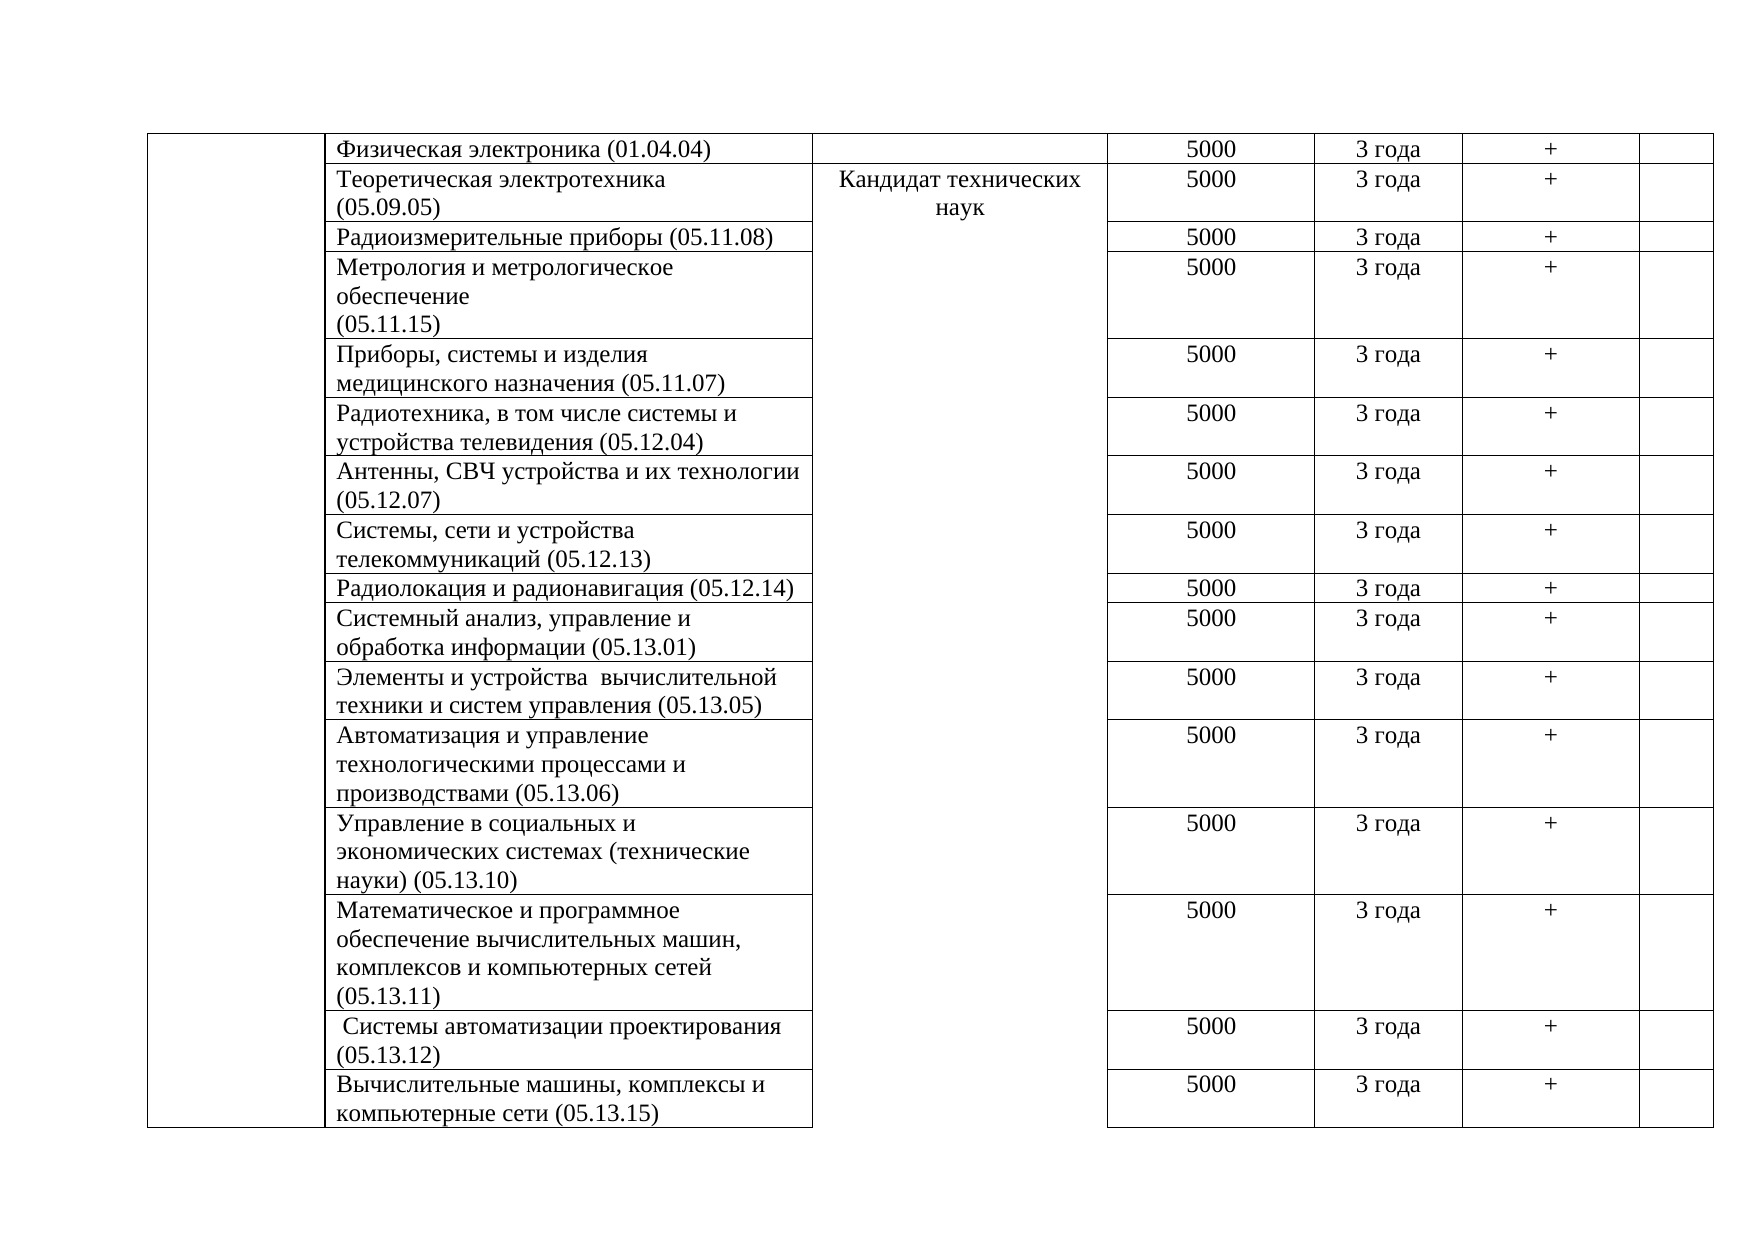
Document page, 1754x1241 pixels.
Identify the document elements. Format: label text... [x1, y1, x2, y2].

table_cell + [1463, 222, 1639, 251]
table_cell 5000 [1108, 398, 1314, 455]
table_cell Радиолокация и радионавигация (05.12.14) [326, 574, 812, 602]
table_cell Автоматизация и управление технологическими процессами и производствами (05.13.06) [326, 720, 812, 807]
table_cell 5000 [1108, 456, 1314, 514]
table_cell [1640, 164, 1713, 221]
table_cell [1640, 1070, 1713, 1127]
table_cell [1640, 339, 1713, 397]
table_cell 5000 [1108, 895, 1314, 1010]
table_cell 3 года [1315, 574, 1462, 602]
table_cell Вычислительные машины, комплексы и компьютерные сети (05.13.15) [326, 1070, 812, 1127]
table_cell 3 года [1315, 720, 1462, 807]
table_cell [1640, 398, 1713, 455]
table_cell Управление в социальных и экономических системах (технические науки) (05.13.10) [326, 808, 812, 894]
table_cell [1640, 603, 1713, 661]
table_cell 3 года [1315, 895, 1462, 1010]
table_cell 3 года [1315, 164, 1462, 221]
table_cell 3 года [1315, 515, 1462, 572]
table_cell [1640, 574, 1713, 602]
table_cell 3 года [1315, 222, 1462, 251]
table_cell Элементы и устройства вычислительной техники и систем управления (05.13.05) [326, 662, 812, 719]
table_cell Кандидат технических наук [813, 164, 1107, 1127]
table_cell 3 года [1315, 1011, 1462, 1068]
table_cell 5000 [1108, 808, 1314, 894]
table_cell [1640, 662, 1713, 719]
table_cell + [1463, 808, 1639, 894]
table_cell [1640, 1011, 1713, 1068]
table_cell 3 года [1315, 456, 1462, 514]
table_cell + [1463, 456, 1639, 514]
table_cell + [1463, 339, 1639, 397]
table_cell + [1463, 574, 1639, 602]
table_cell Приборы, системы и изделия медицинского назначения (05.11.07) [326, 339, 812, 397]
table_cell [1640, 720, 1713, 807]
table_cell Математическое и программное обеспечение вычислительных машин, комплексов и компьютерных сетей (05.13.11) [326, 895, 812, 1010]
table_cell + [1463, 252, 1639, 338]
table_cell 5000 [1108, 164, 1314, 221]
table_cell 3 года [1315, 808, 1462, 894]
table_cell Антенны, СВЧ устройства и их технологии (05.12.07) [326, 456, 812, 514]
table_cell [1640, 134, 1713, 163]
table_cell [1640, 808, 1713, 894]
table_cell [148, 602, 324, 1127]
table_cell Системы автоматизации проектирования (05.13.12) [326, 1011, 812, 1068]
table_cell + [1463, 164, 1639, 221]
table_cell 5000 [1108, 134, 1314, 163]
table_cell + [1463, 1070, 1639, 1127]
table_cell [1640, 222, 1713, 251]
table_cell 5000 [1108, 1011, 1314, 1068]
table_cell 5000 [1108, 222, 1314, 251]
table_cell 5000 [1108, 603, 1314, 661]
table_cell 3 года [1315, 398, 1462, 455]
table_cell + [1463, 603, 1639, 661]
table_cell Метрология и метрологическое обеспечение (05.11.15) [326, 252, 812, 338]
table_cell + [1463, 515, 1639, 572]
table_cell [1640, 895, 1713, 1010]
table_cell Радиотехника, в том числе системы и устройства телевидения (05.12.04) [326, 398, 812, 455]
table_cell Физическая электроника (01.04.04) [326, 134, 812, 163]
table_cell + [1463, 398, 1639, 455]
table_cell 5000 [1108, 720, 1314, 807]
table_cell 5000 [1108, 1070, 1314, 1127]
table_cell 5000 [1108, 662, 1314, 719]
table_cell Теоретическая электротехника (05.09.05) [326, 164, 812, 221]
table_cell 5000 [1108, 252, 1314, 338]
table_cell Радиоизмерительные приборы (05.11.08) [326, 222, 812, 251]
table_cell Системный анализ, управление и обработка информации (05.13.01) [326, 603, 812, 661]
table_cell [1640, 252, 1713, 338]
table_cell 3 года [1315, 662, 1462, 719]
table_cell 3 года [1315, 134, 1462, 163]
table_cell 3 года [1315, 1070, 1462, 1127]
table_cell 3 года [1315, 603, 1462, 661]
table_cell 5000 [1108, 515, 1314, 572]
table_cell + [1463, 662, 1639, 719]
table_cell 5000 [1108, 574, 1314, 602]
table_cell 3 года [1315, 339, 1462, 397]
table_cell 3 года [1315, 252, 1462, 338]
table_cell [1640, 515, 1713, 572]
table_cell 5000 [1108, 339, 1314, 397]
table_cell + [1463, 1011, 1639, 1068]
table_cell Системы, сети и устройства телекоммуникаций (05.12.13) [326, 515, 812, 572]
table_cell + [1463, 134, 1639, 163]
table_cell + [1463, 895, 1639, 1010]
table_cell + [1463, 720, 1639, 807]
table_cell [1640, 456, 1713, 514]
